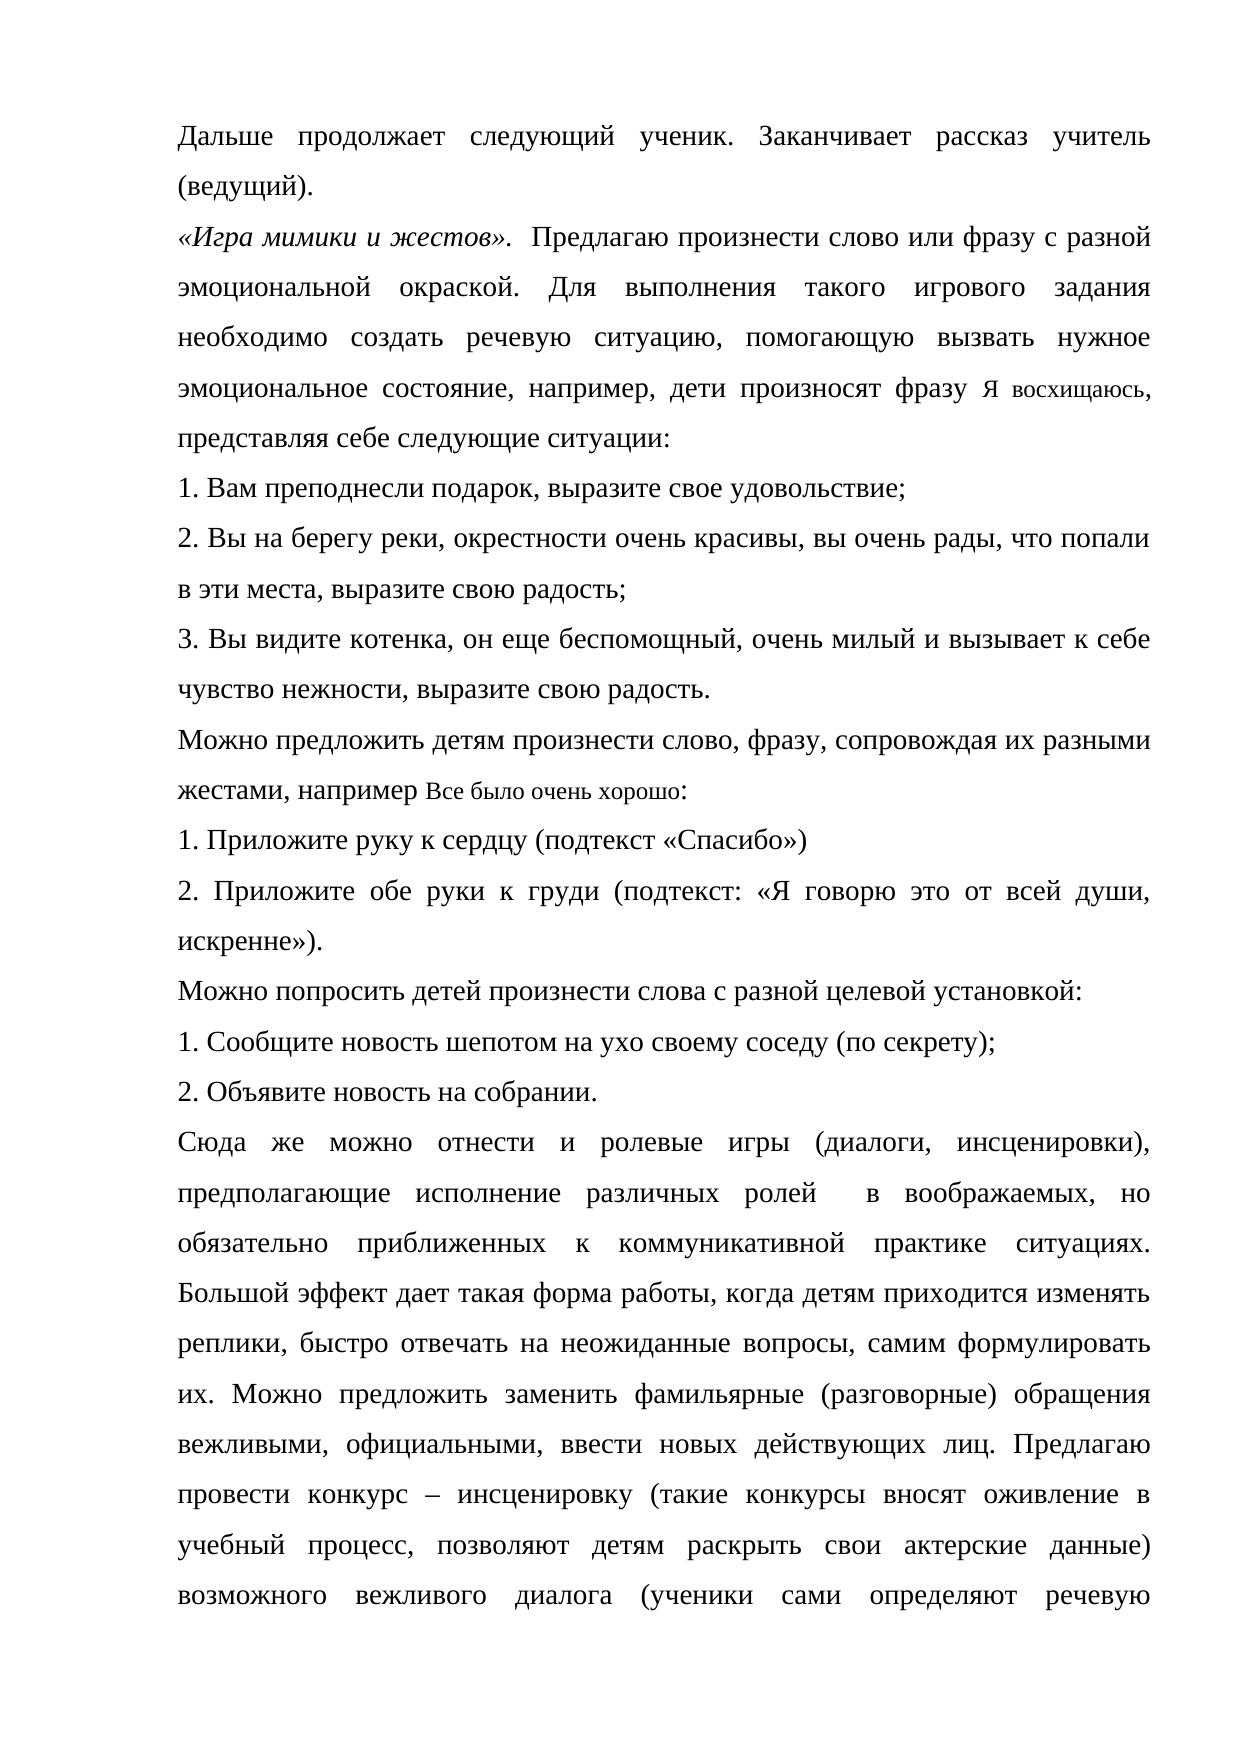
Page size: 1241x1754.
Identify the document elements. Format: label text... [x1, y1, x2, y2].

text 1. Сообщите новость шепотом на ухо своему соседу (по секрету); [177, 1024, 1152, 1057]
text 2. Вы на берегу реки, окрестности очень красивы, вы очень рады, что попали в эти места, выразите свою радость; [177, 521, 1152, 604]
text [177, 1124, 1152, 1611]
text 1. Приложите руку к сердцу (подтекст «Спасибо») [177, 822, 1152, 856]
text Можно попросить детей произнести слова с разной целевой установкой: [177, 973, 1152, 1007]
text 1. Вам преподнесли подарок, выразите свое удовольствие; [177, 470, 1152, 504]
text «Игра мимики и жестов». Предлагаю произнести слово или фразу с разной эмоциональной окраской. Для выполнения такого игрового задания необходимо создать речевую ситуацию, помогающую вызвать нужное эмоциональное состояние, например, дети произносят фразу Я восхищаюсь, представляя себе следующие ситуации: [177, 219, 1152, 453]
text 3. Вы видите котенка, он еще беспомощный, очень милый и вызывает к себе чувство нежности, выразите свою радость. [177, 621, 1152, 705]
text 2. Объявите новость на собрании. [177, 1074, 1152, 1108]
text 2. Приложите обе руки к груди (подтекст: «Я говорю это от всей души, искренне»). [177, 873, 1152, 957]
text Дальше продолжает следующий ученик. Заканчивает рассказ учитель (ведущий). [177, 118, 1152, 202]
text Можно предложить детям произнести слово, фразу, сопровождая их разными жестами, например Все было очень хорошо: [177, 722, 1152, 806]
